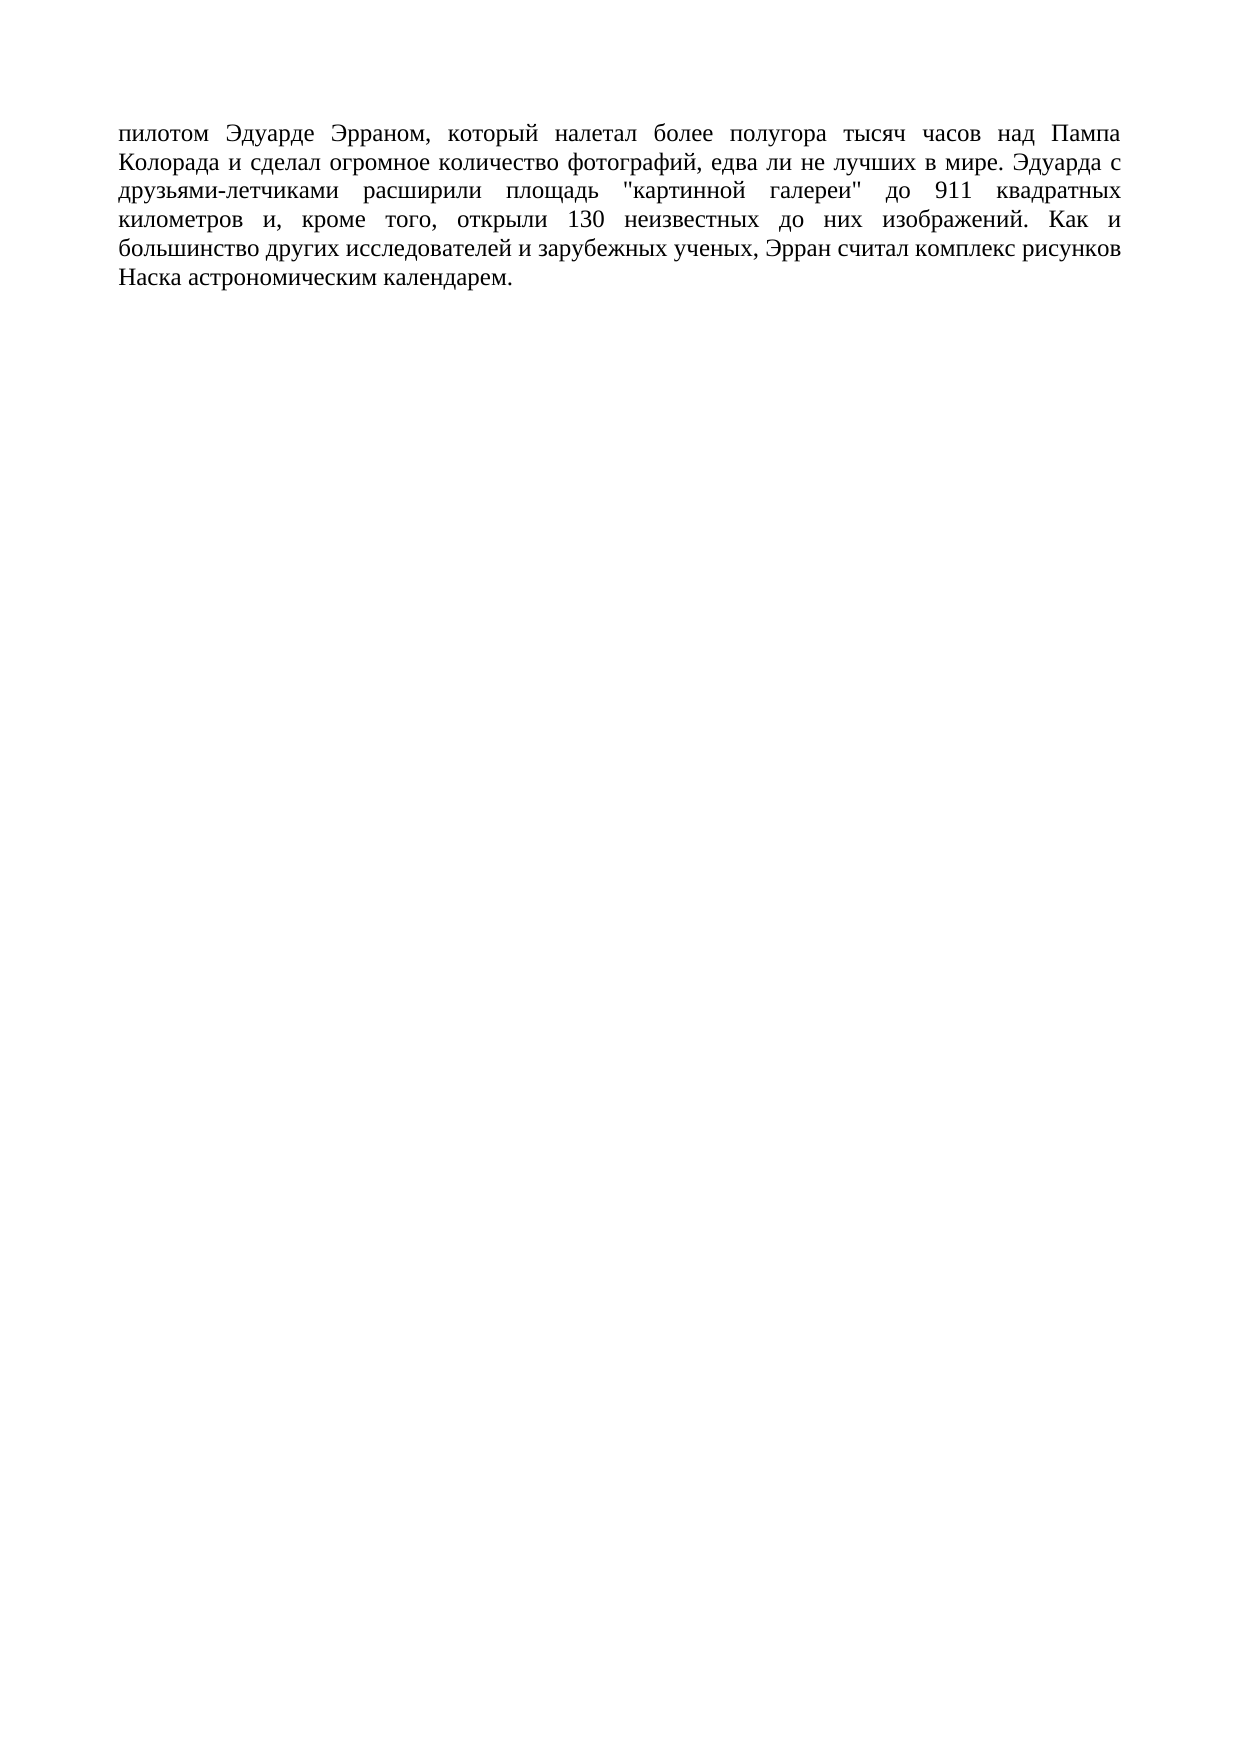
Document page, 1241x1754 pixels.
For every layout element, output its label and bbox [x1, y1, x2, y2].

text [118, 118, 1122, 291]
